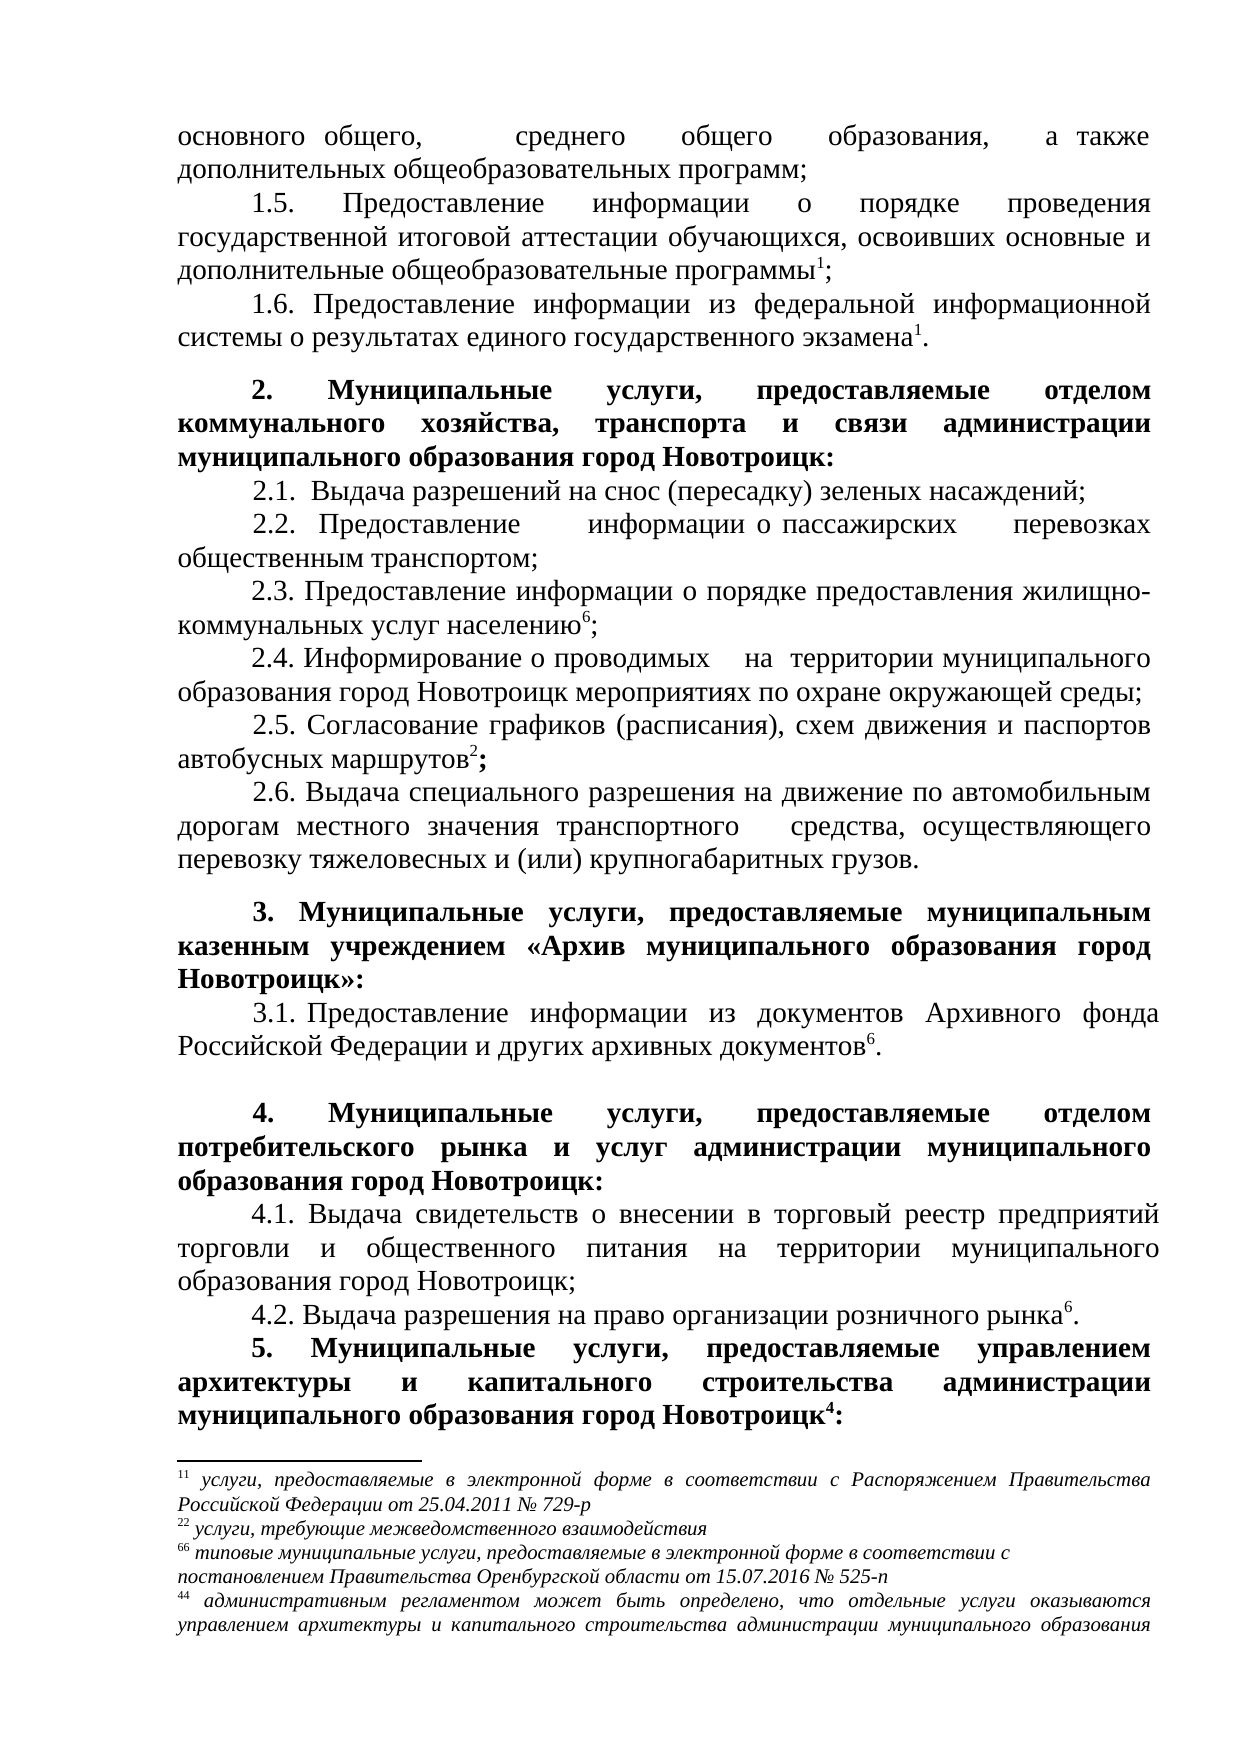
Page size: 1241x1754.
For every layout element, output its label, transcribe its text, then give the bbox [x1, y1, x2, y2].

text 5. Муниципальные услуги, предоставляемые управлением архитектуры и капитального строительства администрации муниципального образования город Новотроицк4: [177, 1330, 1152, 1431]
text 2.3. Предоставление информации о порядке предоставления жилищно-коммунальных услуг населению6; [177, 573, 1152, 640]
text 2.4. Информирование о проводимых на территории муниципального образования город Новотроицк мероприятиях по охране окружающей среды; [177, 640, 1152, 707]
text 1.5. Предоставление информации о порядке проведения государственной итоговой аттестации обучающихся, освоивших основные и дополнительные общеобразовательные программы1; [177, 185, 1152, 286]
text 4. Муниципальные услуги, предоставляемые отделом потребительского рынка и услуг администрации муниципального образования город Новотроицк: [177, 1096, 1152, 1196]
text 3.1. Предоставление информации из документов Архивного фонда Российской Федерации и других архивных документов6. [177, 995, 1160, 1062]
text 2.2. Предоставление информации о пассажирских перевозках общественным транспортом; [177, 506, 1152, 573]
text 2.5. Согласование графиков (расписания), схем движения и паспортов автобусных маршрутов2; [177, 707, 1152, 774]
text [177, 118, 1152, 185]
text 4.1. Выдача свидетельств о внесении в торговый реестр предприятий торговли и общественного питания на территории муниципального образования город Новотроицк; [177, 1196, 1160, 1297]
text 3. Муниципальные услуги, предоставляемые муниципальным казенным учреждением «Архив муниципального образования город Новотроицк»: [177, 894, 1152, 995]
text 2.1. Выдача разрешений на снос (пересадку) зеленых насаждений; [177, 473, 1152, 506]
text 4.2. Выдача разрешения на право организации розничного рынка6. [177, 1297, 1152, 1330]
text 2. Муниципальные услуги, предоставляемые отделом коммунального хозяйства, транспорта и связи администрации муниципального образования город Новотроицк: [177, 372, 1152, 473]
text 1.6. Предоставление информации из федеральной информационной системы о результатах единого государственного экзамена1. [177, 286, 1152, 353]
text 2.6. Выдача специального разрешения на движение по автомобильным дорогам местного значения транспортного средства, осуществляющего перевозку тяжеловесных и (или) крупногабаритных грузов. [177, 774, 1152, 875]
